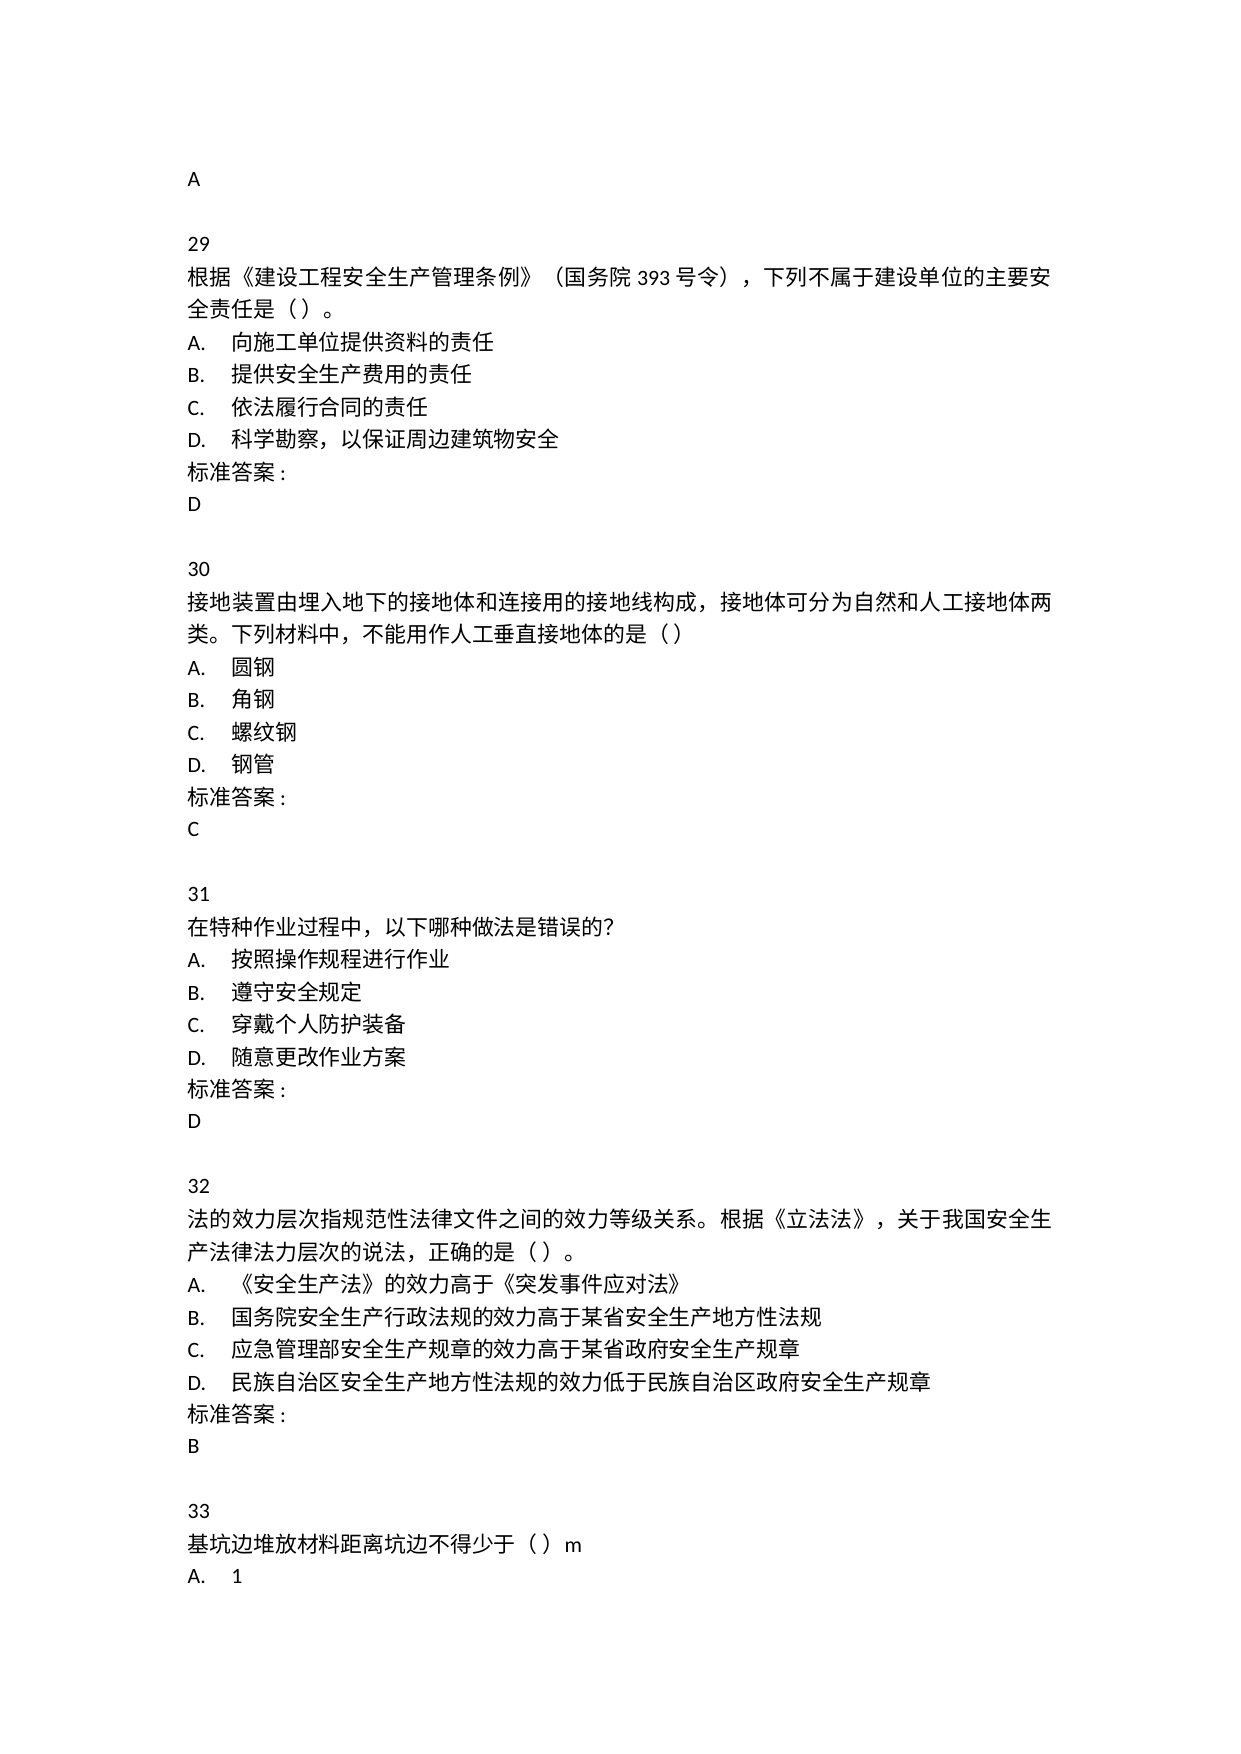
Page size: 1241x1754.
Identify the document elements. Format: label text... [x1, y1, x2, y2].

text D. 钢管 [187, 747, 1053, 779]
text 在特种作业过程中，以下哪种做法是错误的？ [187, 909, 1053, 942]
text A. 按照操作规程进行作业 [187, 942, 1053, 974]
text 法的效力层次指规范性法律文件之间的效力等级关系。根据《立法法》，关于我国安全生产法律法力层次的说法，正确的是（ ）。 [187, 1202, 1053, 1267]
text C. 应急管理部安全生产规章的效力高于某省政府安全生产规章 [187, 1332, 1053, 1364]
text 接地装置由埋入地下的接地体和连接用的接地线构成，接地体可分为自然和人工接地体两类。下列材料中，不能用作人工垂直接地体的是（ ） [187, 584, 1053, 649]
text 基坑边堆放材料距离坑边不得少于（ ）m [187, 1527, 1053, 1559]
text 标准答案 : [187, 454, 1053, 487]
text B. 国务院安全生产行政法规的效力高于某省安全生产地方性法规 [187, 1299, 1053, 1332]
text C. 螺纹钢 [187, 714, 1053, 747]
text 标准答案 : [187, 779, 1053, 812]
text B. 提供安全生产费用的责任 [187, 357, 1053, 389]
text 标准答案 : [187, 1072, 1053, 1104]
text A. 《安全生产法》的效力高于《突发事件应对法》 [187, 1267, 1053, 1299]
text C [187, 812, 1053, 844]
text A. 向施工单位提供资料的责任 [187, 324, 1053, 357]
text B. 角钢 [187, 682, 1053, 714]
text D. 随意更改作业方案 [187, 1039, 1053, 1072]
text A. 1 [187, 1559, 1053, 1592]
text D. 民族自治区安全生产地方性法规的效力低于民族自治区政府安全生产规章 [187, 1364, 1053, 1397]
text B [187, 1429, 1053, 1462]
text 31 [187, 877, 1053, 909]
text C. 依法履行合同的责任 [187, 389, 1053, 422]
text B. 遵守安全规定 [187, 974, 1053, 1007]
text A. 圆钢 [187, 649, 1053, 682]
text C. 穿戴个人防护装备 [187, 1007, 1053, 1039]
text 29 [187, 227, 1053, 259]
text D [187, 487, 1053, 519]
text 标准答案 : [187, 1397, 1053, 1429]
text D [187, 1104, 1053, 1137]
text 根据《建设工程安全生产管理条例》（国务院393号令），下列不属于建设单位的主要安全责任是（ ）。 [187, 259, 1053, 324]
text D. 科学勘察，以保证周边建筑物安全 [187, 422, 1053, 454]
text A [187, 162, 1053, 194]
text 33 [187, 1494, 1053, 1527]
text 30 [187, 552, 1053, 584]
text 32 [187, 1169, 1053, 1202]
